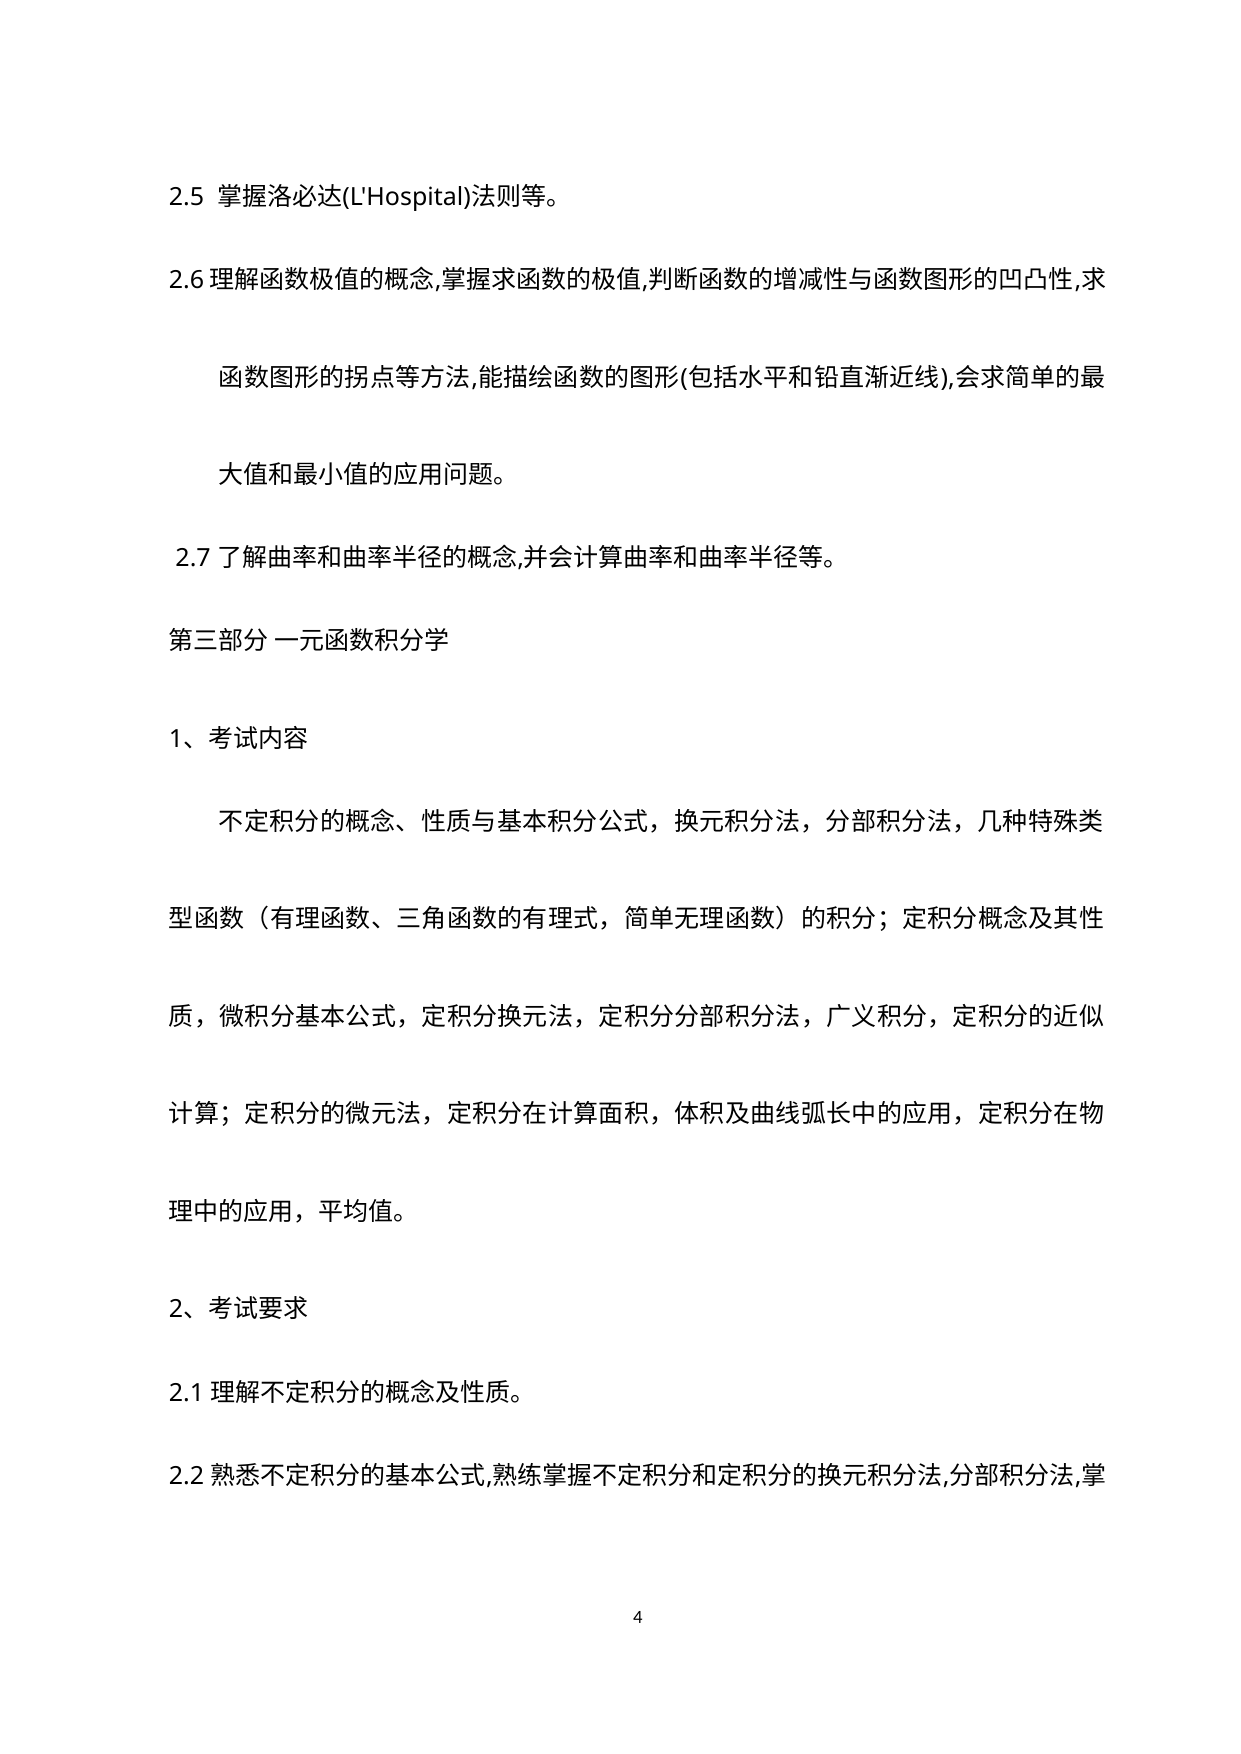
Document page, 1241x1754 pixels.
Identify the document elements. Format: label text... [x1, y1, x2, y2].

text 不定积分的概念、性质与基本积分公式，换元积分法，分部积分法，几种特殊类型函数（有理函数、三角函数的有理式，简单无理函数）的积分；定积分概念及其性质，微积分基本公式，定积分换元法，定积分分部积分法，广义积分，定积分的近似计算；定积分的微元法，定积分在计算面积，体积及曲线弧长中的应用，定积分在物理中的应用，平均值。 2、考试要求 [169, 787, 1106, 1339]
text 2.6理解函数极值的概念,掌握求函数的极值,判断函数的增减性与函数图形的凹凸性,求函数图形的拐点等方法,能描绘函数的图形(包括水平和铅直渐近线),会求简单的最大值和最小值的应用问题。 [169, 245, 1106, 505]
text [169, 1441, 1106, 1506]
text 2.5 掌握洛必达(L'Hospital)法则等。 [169, 162, 1106, 227]
text 第三部分 一元函数积分学 1、考试内容 [169, 606, 1106, 769]
text 2.7 了解曲率和曲率半径的概念,并会计算曲率和曲率半径等。 [169, 523, 1106, 588]
text 2.1 理解不定积分的概念及性质。 [169, 1358, 1106, 1423]
